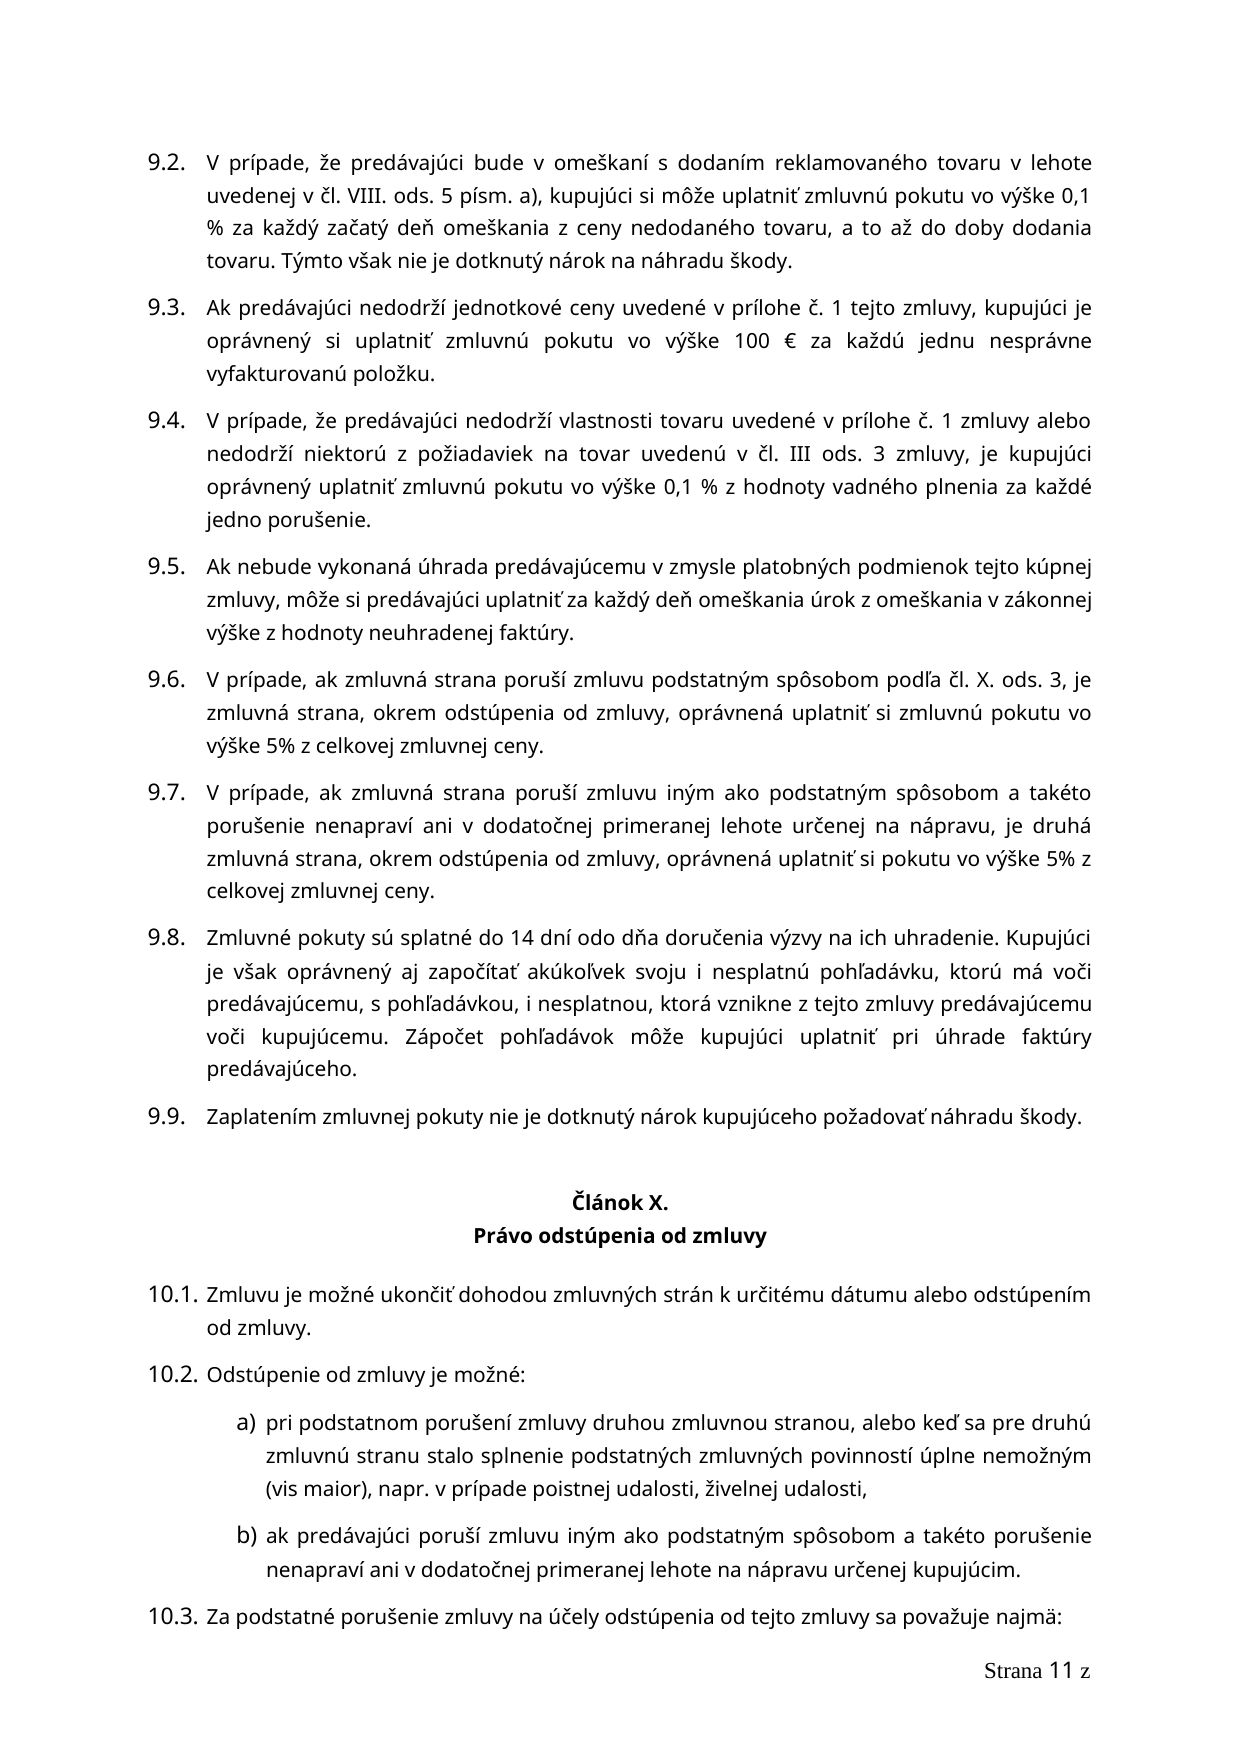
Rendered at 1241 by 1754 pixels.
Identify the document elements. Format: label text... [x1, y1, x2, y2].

list Zmluvné pokuty sú splatné do 14 dní odo dňa doručenia výzvy na ich uhradenie. Kupujúci je však oprávnený aj započítať akúkoľvek svoju i nesplatnú pohľadávku, ktorú má voči predávajúcemu, s pohľadávkou, i nesplatnou, ktorá vznikne z tejto zmluvy predávajúcemu voči kupujúcemu. Zápočet pohľadávok môže kupujúci uplatniť pri úhrade faktúry predávajúceho. [147, 921, 1093, 1083]
subtitle Článok X. [421, 1188, 820, 1217]
list pri podstatnom porušení zmluvy druhou zmluvnou stranou, alebo keď sa pre druhú zmluvnú stranu stalo splnenie podstatných zmluvných povinností úplne nemožným (vis maior), napr. v prípade poistnej udalosti, živelnej udalosti, [236, 1406, 1093, 1503]
list ak predávajúci poruší zmluvu iným ako podstatným spôsobom a takéto porušenie nenapraví ani v dodatočnej primeranej lehote na nápravu určenej kupujúcim. [236, 1519, 1093, 1583]
list V prípade, že predávajúci nedodrží vlastnosti tovaru uvedené v prílohe č. 1 zmluvy alebo nedodrží niektorú z požiadaviek na tovar uvedenú v čl. III ods. 3 zmluvy, je kupujúci oprávnený uplatniť zmluvnú pokutu vo výške 0,1 % z hodnoty vadného plnenia za každé jedno porušenie. [147, 404, 1093, 533]
list V prípade, ak zmluvná strana poruší zmluvu iným ako podstatným spôsobom a takéto porušenie nenapraví ani v dodatočnej primeranej lehote určenej na nápravu, je druhá zmluvná strana, okrem odstúpenia od zmluvy, oprávnená uplatniť si pokutu vo výške 5% z celkovej zmluvnej ceny. [147, 776, 1093, 905]
list Za podstatné porušenie zmluvy na účely odstúpenia od tejto zmluvy sa považuje najmä: [147, 1599, 1105, 1631]
list V prípade, že predávajúci bude v omeškaní s dodaním reklamovaného tovaru v lehote uvedenej v čl. VIII. ods. 5 písm. a), kupujúci si môže uplatniť zmluvnú pokutu vo výške 0,1 % za každý začatý deň omeškania z ceny nedodaného tovaru, a to až do doby dodania tovaru. Týmto však nie je dotknutý nárok na náhradu škody. [147, 146, 1093, 274]
list Ak predávajúci nedodrží jednotkové ceny uvedené v prílohe č. 1 tejto zmluvy, kupujúci je oprávnený si uplatniť zmluvnú pokutu vo výške 100 € za každú jednu nesprávne vyfakturovanú položku. [147, 291, 1093, 388]
list Ak nebude vykonaná úhrada predávajúcemu v zmysle platobných podmienok tejto kúpnej zmluvy, môže si predávajúci uplatniť za každý deň omeškania úrok z omeškania v zákonnej výške z hodnoty neuhradenej faktúry. [147, 550, 1093, 646]
list Zaplatením zmluvnej pokuty nie je dotknutý nárok kupujúceho požadovať náhradu škody. [147, 1100, 1105, 1131]
text Právo odstúpenia od zmluvy [421, 1221, 820, 1249]
list Zmluvu je možné ukončiť dohodou zmluvných strán k určitému dátumu alebo odstúpením od zmluvy. [147, 1278, 1093, 1342]
list Odstúpenie od zmluvy je možné: [147, 1358, 1105, 1389]
list V prípade, ak zmluvná strana poruší zmluvu podstatným spôsobom podľa čl. X. ods. 3, je zmluvná strana, okrem odstúpenia od zmluvy, oprávnená uplatniť si zmluvnú pokutu vo výške 5% z celkovej zmluvnej ceny. [147, 663, 1093, 759]
